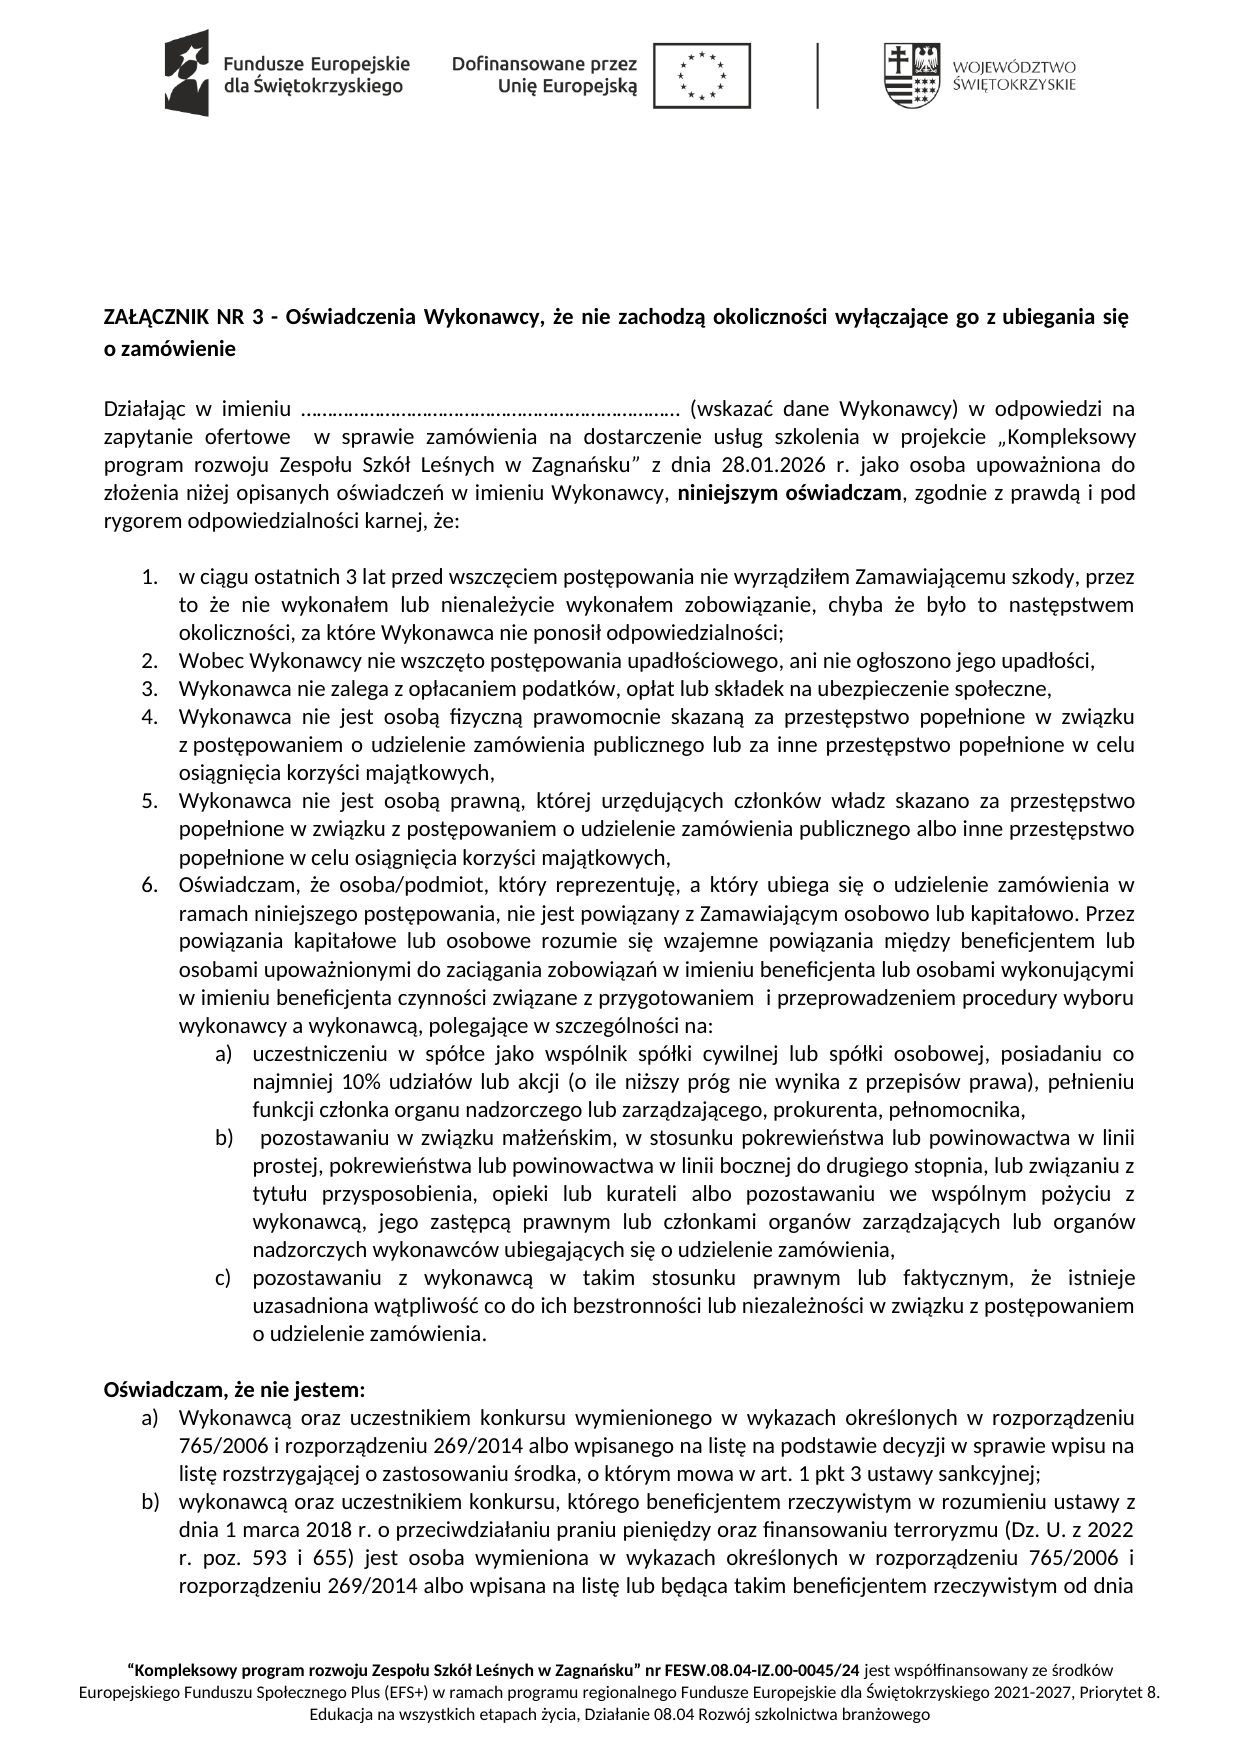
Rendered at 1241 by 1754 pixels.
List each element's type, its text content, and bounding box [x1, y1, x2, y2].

list pozostawaniu w związku małżeńskim, w stosunku pokrewieństwa lub powinowactwa w linii prostej, pokrewieństwa lub powinowactwa w linii bocznej do drugiego stopnia, lub związaniu z tytułu przysposobienia, opieki lub kurateli albo pozostawaniu we wspólnym pożyciu z wykonawcą, jego zastępcą prawnym lub członkami organów zarządzających lub organów nadzorczych wykonawców ubiegających się o udzielenie zamówienia, [215, 1123, 1137, 1263]
list Wykonawca nie jest osobą fizyczną prawomocnie skazaną za przestępstwo popełnione w związku z postępowaniem o udzielenie zamówienia publicznego lub za inne przestępstwo popełnione w celu osiągnięcia korzyści majątkowych, [141, 702, 1137, 787]
list w ciągu ostatnich 3 lat przed wszczęciem postępowania nie wyrządziłem Zamawiającemu szkody, przez to że nie wykonałem lub nienależycie wykonałem zobowiązanie, chyba że było to następstwem okoliczności, za które Wykonawca nie ponosił odpowiedzialności; [141, 562, 1137, 646]
picture [164, 29, 1076, 117]
text ZAŁĄCZNIK NR 3 - Oświadczenia Wykonawcy, że nie zachodzą okoliczności wyłączające go z ubiegania się o zamówienie [103, 302, 1137, 362]
text Oświadczam, że nie jestem: [103, 1375, 1137, 1403]
text Działając w imieniu ……………………………………………………………… (wskazać dane Wykonawcy) w odpowiedzi na zapytanie ofertowe w sprawie zamówienia na dostarczenie usług szkolenia w projekcie „Kompleksowy program rozwoju Zespołu Szkół Leśnych w Zagnańsku” z dnia 28.01.2026 r. jako osoba upoważniona do złożenia niżej opisanych oświadczeń w imieniu Wykonawcy, niniejszym oświadczam, zgodnie z prawdą i pod rygorem odpowiedzialności karnej, że: [103, 394, 1137, 534]
list Oświadczam, że osoba/podmiot, który reprezentuję, a który ubiega się o udzielenie zamówienia w ramach niniejszego postępowania, nie jest powiązany z Zamawiającym osobowo lub kapitałowo. Przez powiązania kapitałowe lub osobowe rozumie się wzajemne powiązania między beneficjentem lub osobami upoważnionymi do zaciągania zobowiązań w imieniu beneficjenta lub osobami wykonującymi w imieniu beneficjenta czynności związane z przygotowaniem i przeprowadzeniem procedury wyboru wykonawcy a wykonawcą, polegające w szczególności na: [141, 871, 1137, 1039]
list Wykonawca nie jest osobą prawną, której urzędujących członków władz skazano za przestępstwo popełnione w związku z postępowaniem o udzielenie zamówienia publicznego albo inne przestępstwo popełnione w celu osiągnięcia korzyści majątkowych, [141, 787, 1137, 871]
list pozostawaniu z wykonawcą w takim stosunku prawnym lub faktycznym, że istnieje uzasadniona wątpliwość co do ich bezstronności lub niezależności w związku z postępowaniem o udzielenie zamówienia. [215, 1263, 1137, 1347]
list Wykonawcą oraz uczestnikiem konkursu wymienionego w wykazach określonych w rozporządzeniu 765/2006 i rozporządzeniu 269/2014 albo wpisanego na listę na podstawie decyzji w sprawie wpisu na listę rozstrzygającej o zastosowaniu środka, o którym mowa w art. 1 pkt 3 ustawy sankcyjnej; [141, 1403, 1137, 1487]
list Wykonawca nie zalega z opłacaniem podatków, opłat lub składek na ubezpieczenie społeczne, [141, 674, 1137, 702]
list uczestniczeniu w spółce jako wspólnik spółki cywilnej lub spółki osobowej, posiadaniu co najmniej 10% udziałów lub akcji (o ile niższy próg nie wynika z przepisów prawa), pełnieniu funkcji członka organu nadzorczego lub zarządzającego, prokurenta, pełnomocnika, [215, 1039, 1137, 1123]
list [141, 1487, 1137, 1599]
list Wobec Wykonawcy nie wszczęto postępowania upadłościowego, ani nie ogłoszono jego upadłości, [141, 646, 1137, 674]
